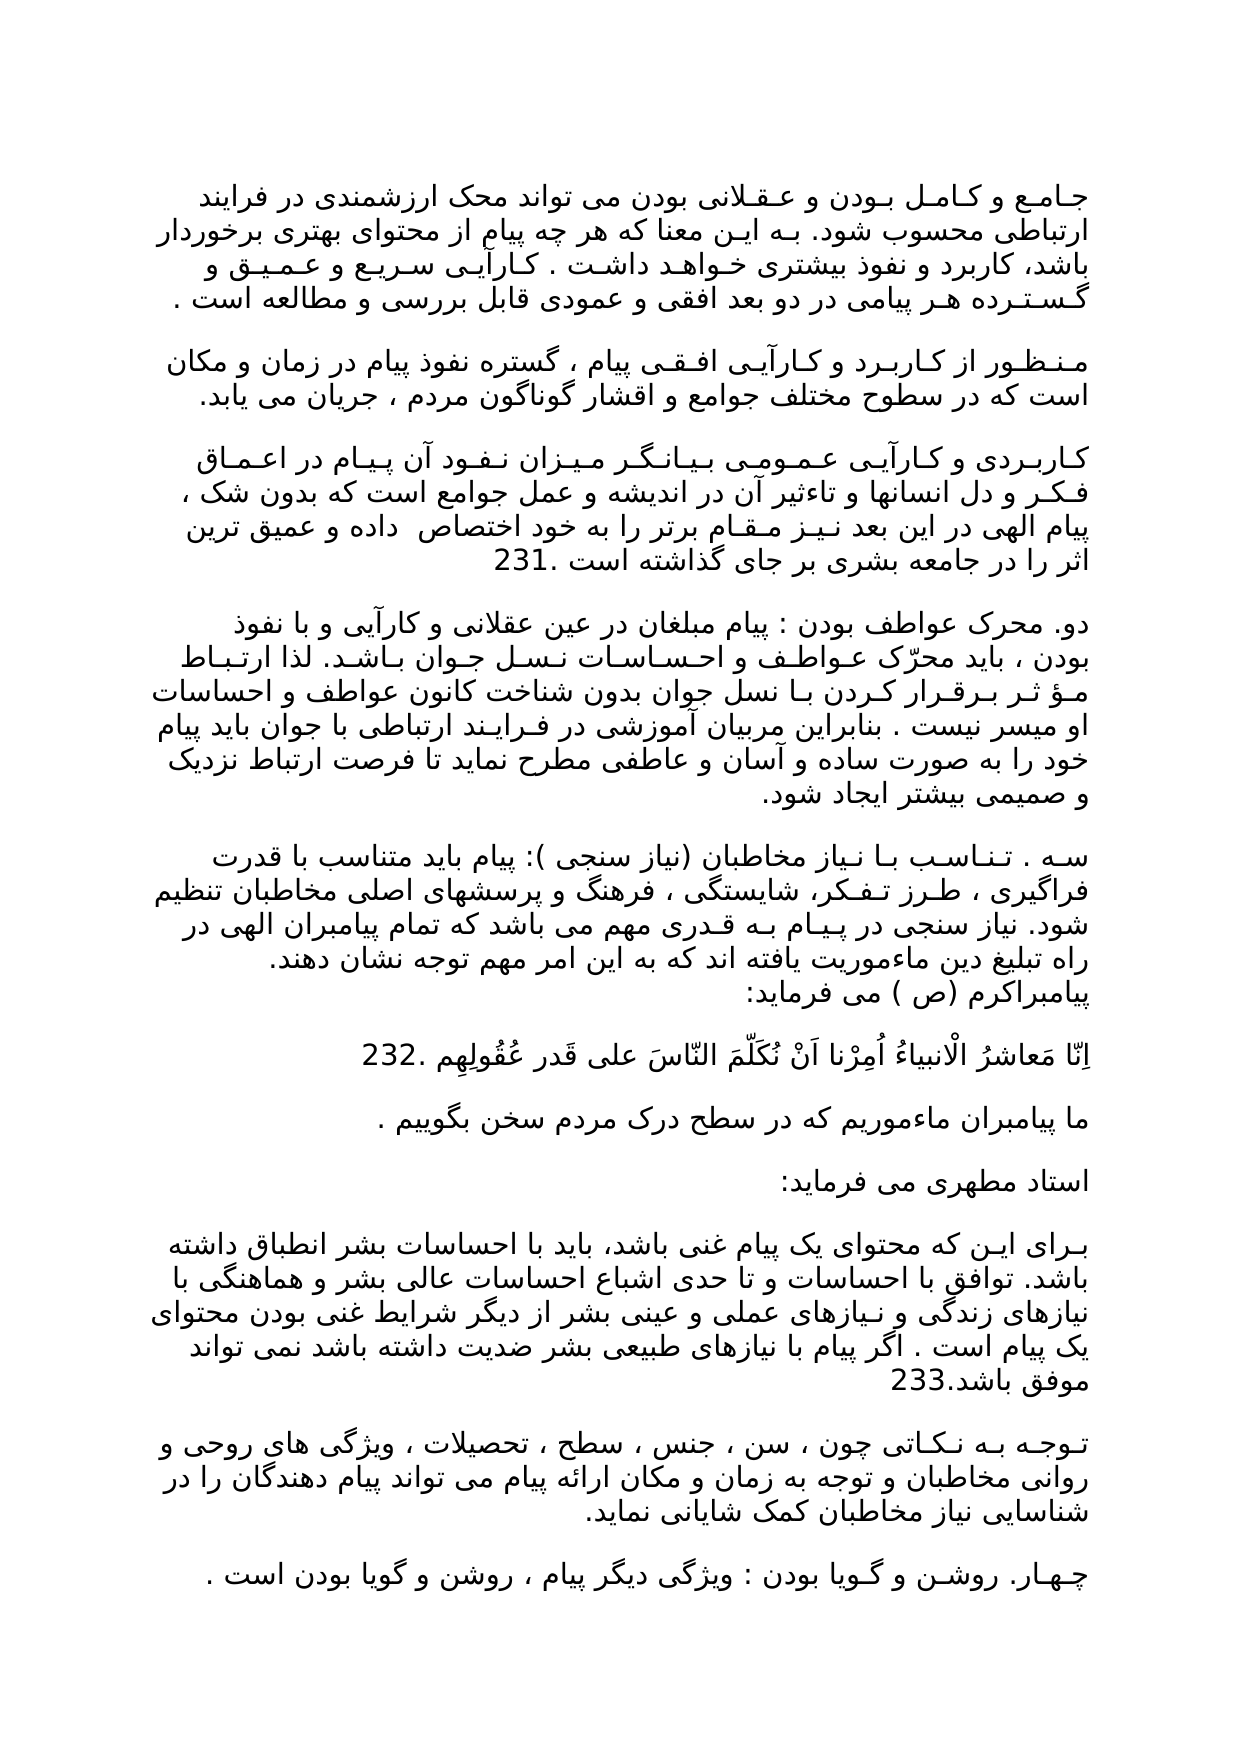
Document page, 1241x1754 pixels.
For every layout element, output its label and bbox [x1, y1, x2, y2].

table_header [150, 150, 1090, 1591]
